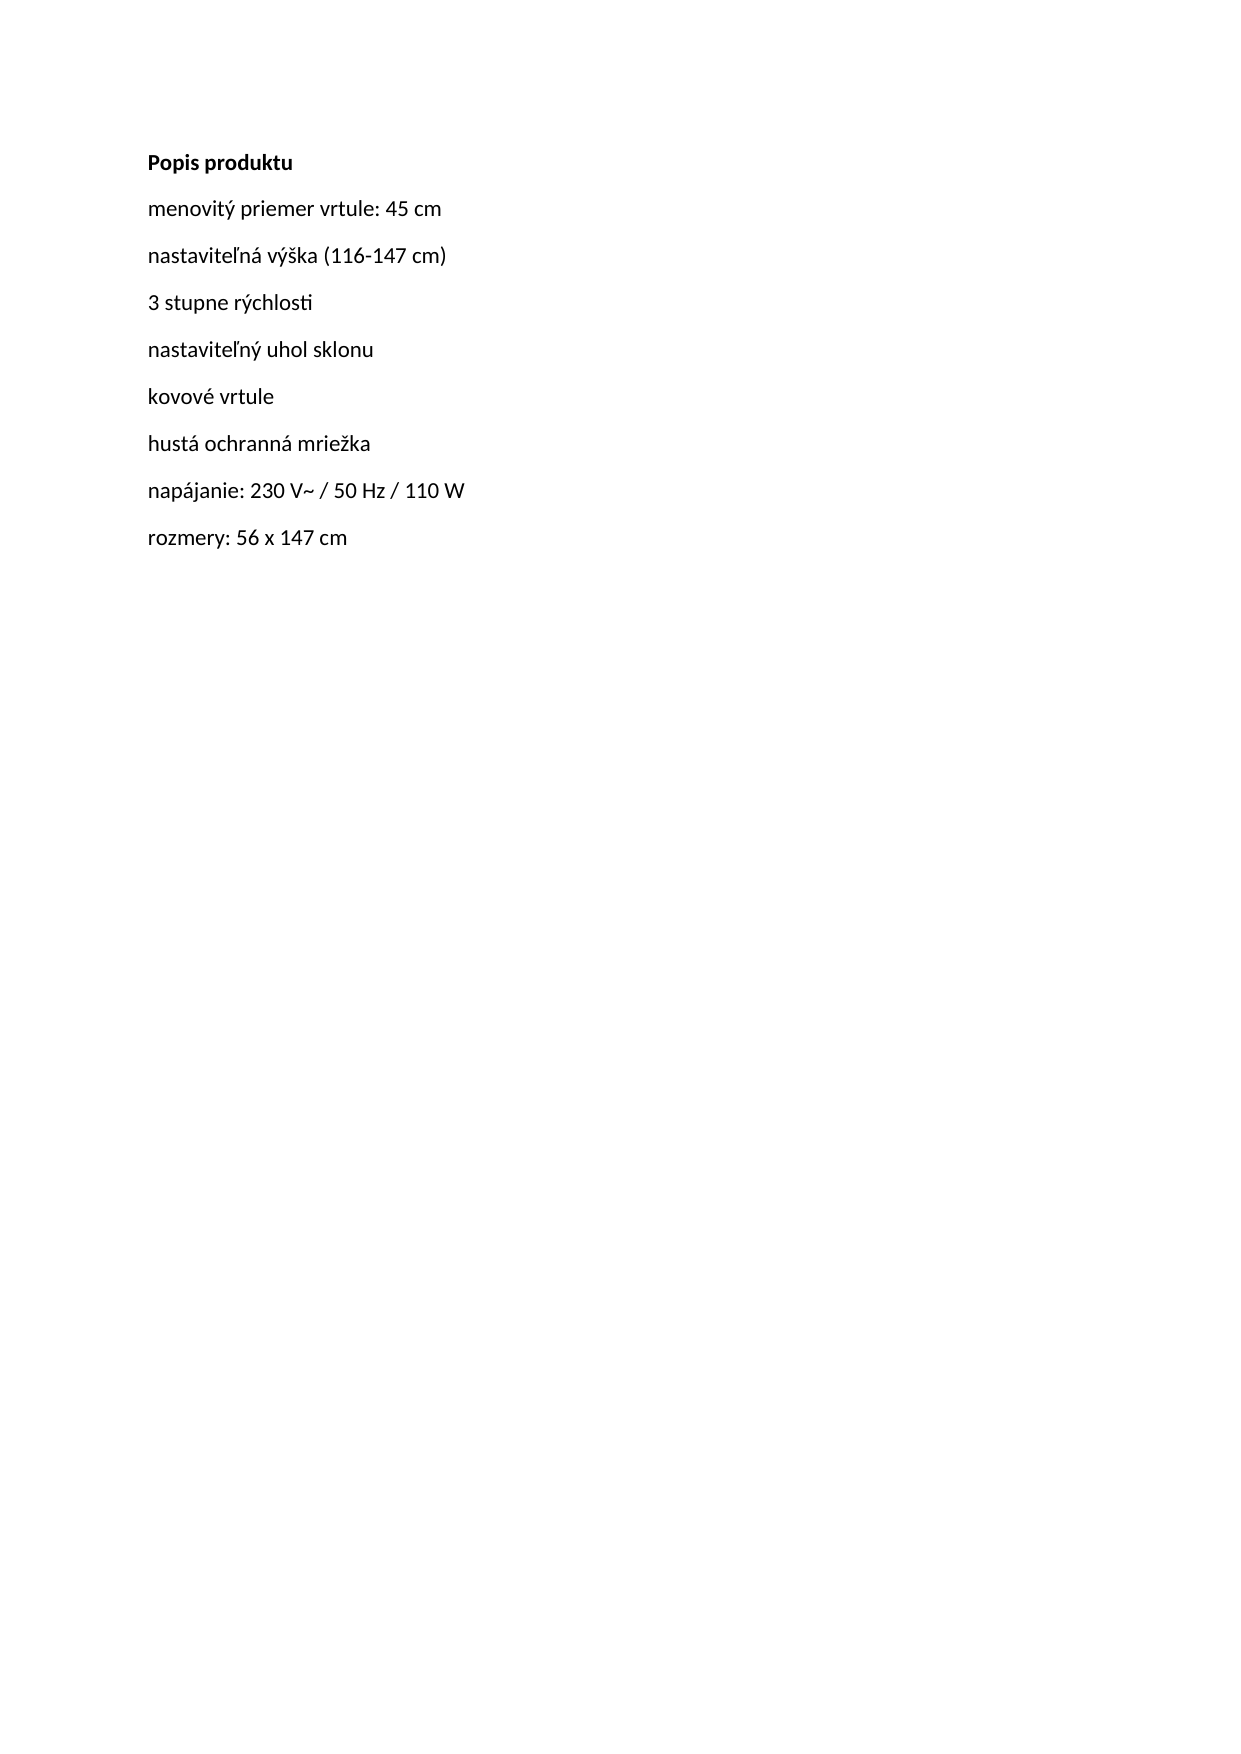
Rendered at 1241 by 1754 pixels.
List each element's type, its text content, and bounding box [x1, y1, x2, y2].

text kovové vrtule [148, 382, 1093, 410]
text rozmery: 56 x 147 cm [148, 523, 1093, 551]
text nastaviteľný uhol sklonu [148, 335, 1093, 363]
text hustá ochranná mriežka [148, 429, 1093, 457]
text 3 stupne rýchlosti [148, 288, 1093, 316]
text Popis produktu [148, 148, 1093, 176]
text napájanie: 230 V~ / 50 Hz / 110 W [148, 476, 1093, 504]
text menovitý priemer vrtule: 45 cm [148, 194, 1093, 222]
text nastaviteľná výška (116-147 cm) [148, 241, 1093, 269]
